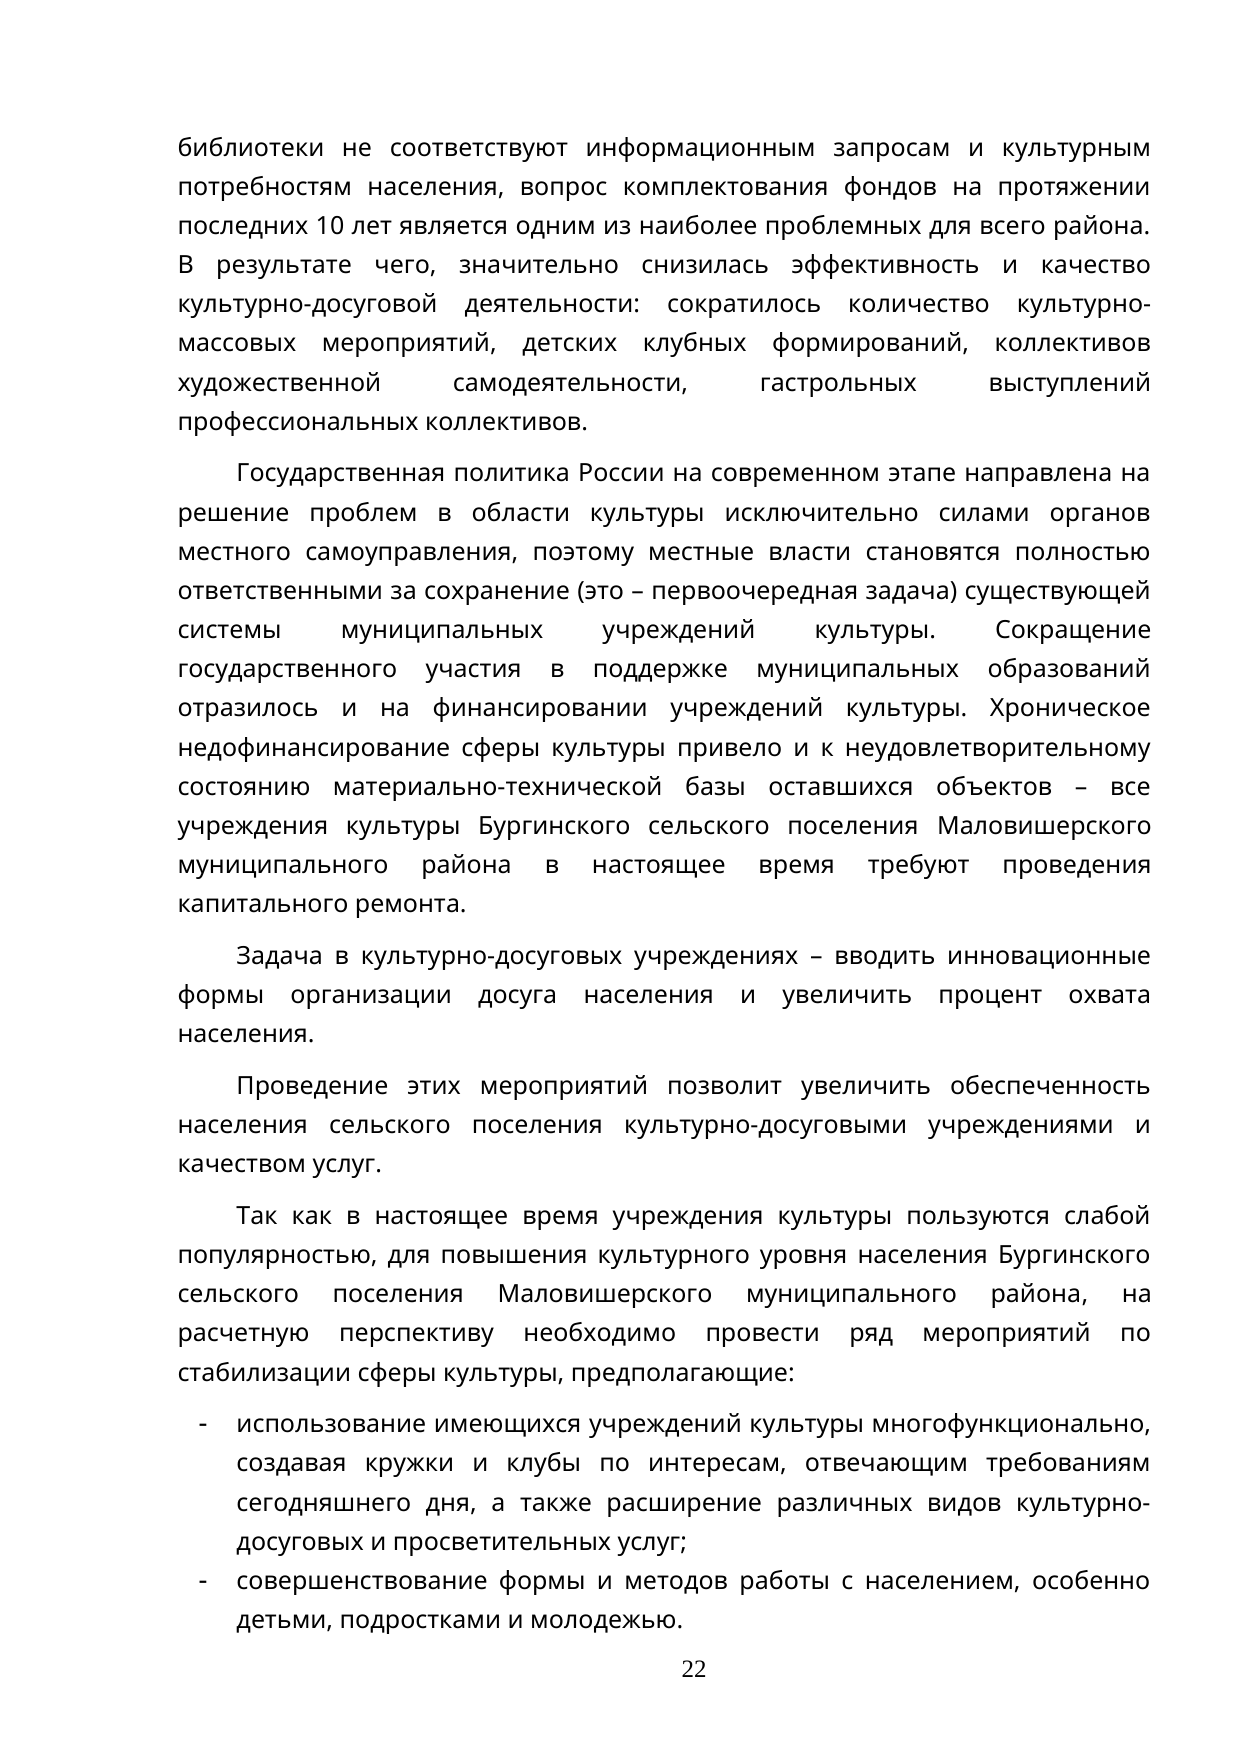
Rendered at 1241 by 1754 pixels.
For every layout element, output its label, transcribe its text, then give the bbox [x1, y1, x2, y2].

text Так как в настоящее время учреждения культуры пользуются слабой популярностью, для повышения культурного уровня населения Бургинского сельского поселения Маловишерского муниципального района, на расчетную перспективу необходимо провести ряд мероприятий по стабилизации сферы культуры, предполагающие: [177, 1198, 1152, 1388]
text Государственная политика России на современном этапе направлена на решение проблем в области культуры исключительно силами органов местного самоуправления, поэтому местные власти становятся полностью ответственными за сохранение (это – первоочередная задача) существующей системы муниципальных учреждений культуры. Сокращение государственного участия в поддержке муниципальных образований отразилось и на финансировании учреждений культуры. Хроническое недофинансирование сферы культуры привело и к неудовлетворительному состоянию материально-технической базы оставшихся объектов – все учреждения культуры Бургинского сельского поселения Маловишерского муниципального района в настоящее время требуют проведения капитального ремонта. [177, 455, 1152, 920]
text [177, 129, 1152, 437]
text Проведение этих мероприятий позволит увеличить обеспеченность населения сельского поселения культурно-досуговыми учреждениями и качеством услуг. [177, 1068, 1152, 1180]
list совершенствование формы и методов работы с населением, особенно детьми, подростками и молодежью. [199, 1563, 1152, 1636]
list использование имеющихся учреждений культуры многофункционально, создавая кружки и клубы по интересам, отвечающим требованиям сегодняшнего дня, а также расширение различных видов культурно-досуговых и просветительных услуг; [199, 1406, 1152, 1557]
text Задача в культурно-досуговых учреждениях – вводить инновационные формы организации досуга населения и увеличить процент охвата населения. [177, 938, 1152, 1050]
